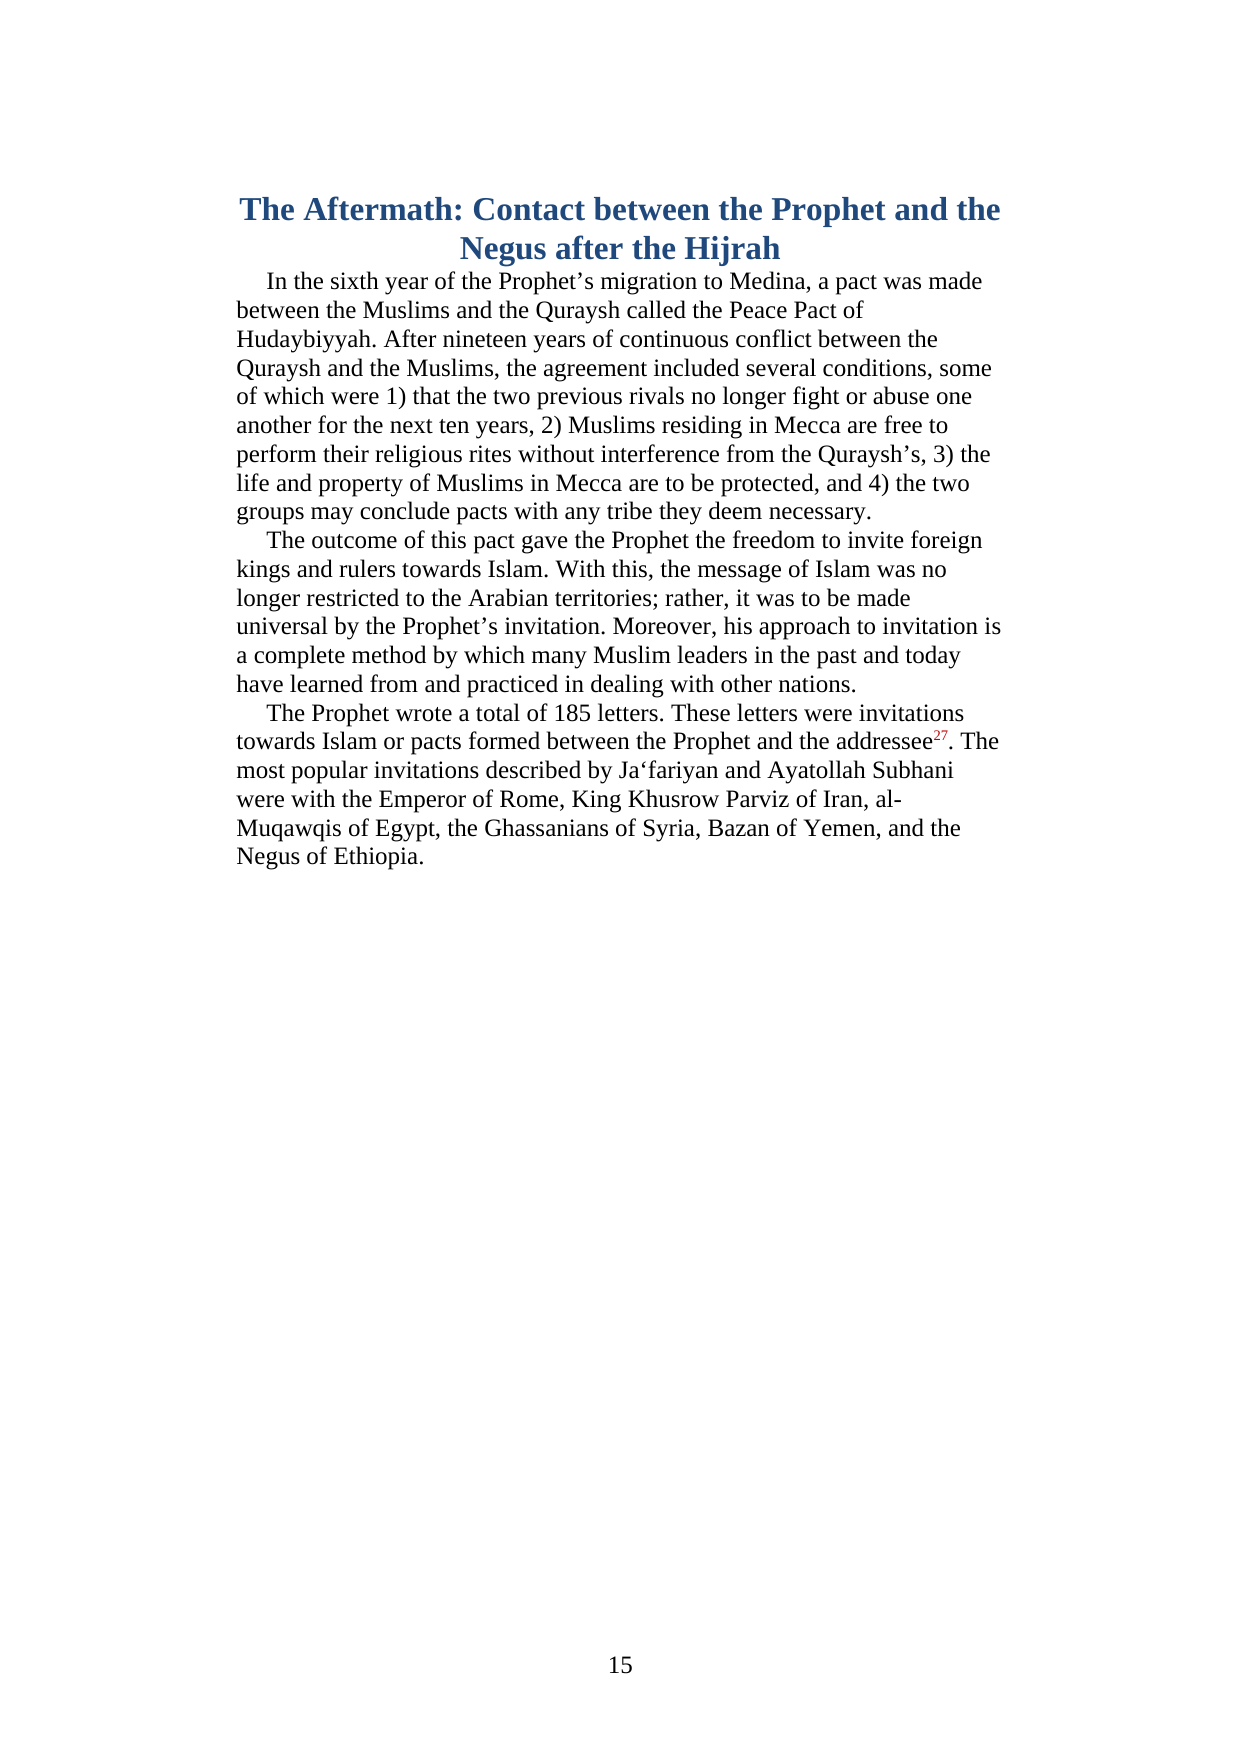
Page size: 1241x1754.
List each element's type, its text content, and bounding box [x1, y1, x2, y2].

text The Prophet wrote a total of 185 letters. These letters were invitations towards Islam or pacts formed between the Prophet and the addressee27. The most popular invitations described by Ja‘fariyan and Ayatollah Subhani were with the Emperor of Rome, King Khusrow Parviz of Iran, al-Muqawqis of Egypt, the Ghassanians of Syria, Bazan of Yemen, and the Negus of Ethiopia. [236, 698, 1004, 870]
text In the sixth year of the Prophet’s migration to Medina, a pact was made between the Muslims and the Quraysh called the Peace Pact of Hudaybiyyah. After nineteen years of continuous conflict between the Quraysh and the Muslims, the agreement included several conditions, some of which were 1) that the two previous rivals no longer fight or abuse one another for the next ten years, 2) Muslims residing in Mecca are free to perform their religious rites without interference from the Quraysh’s, 3) the life and property of Muslims in Mecca are to be protected, and 4) the two groups may conclude pacts with any tribe they deem necessary. [236, 266, 1004, 525]
text The outcome of this pact gave the Prophet the freedom to invite foreign kings and rulers towards Islam. With this, the message of Islam was no longer restricted to the Arabian territories; rather, it was to be made universal by the Prophet’s invitation. Moreover, his approach to invitation is a complete method by which many Muslim leaders in the past and today have learned from and practiced in dealing with other nations. [236, 525, 1004, 698]
subtitle The Aftermath: Contact between the Prophet and the Negus after the Hijrah [236, 190, 1004, 266]
